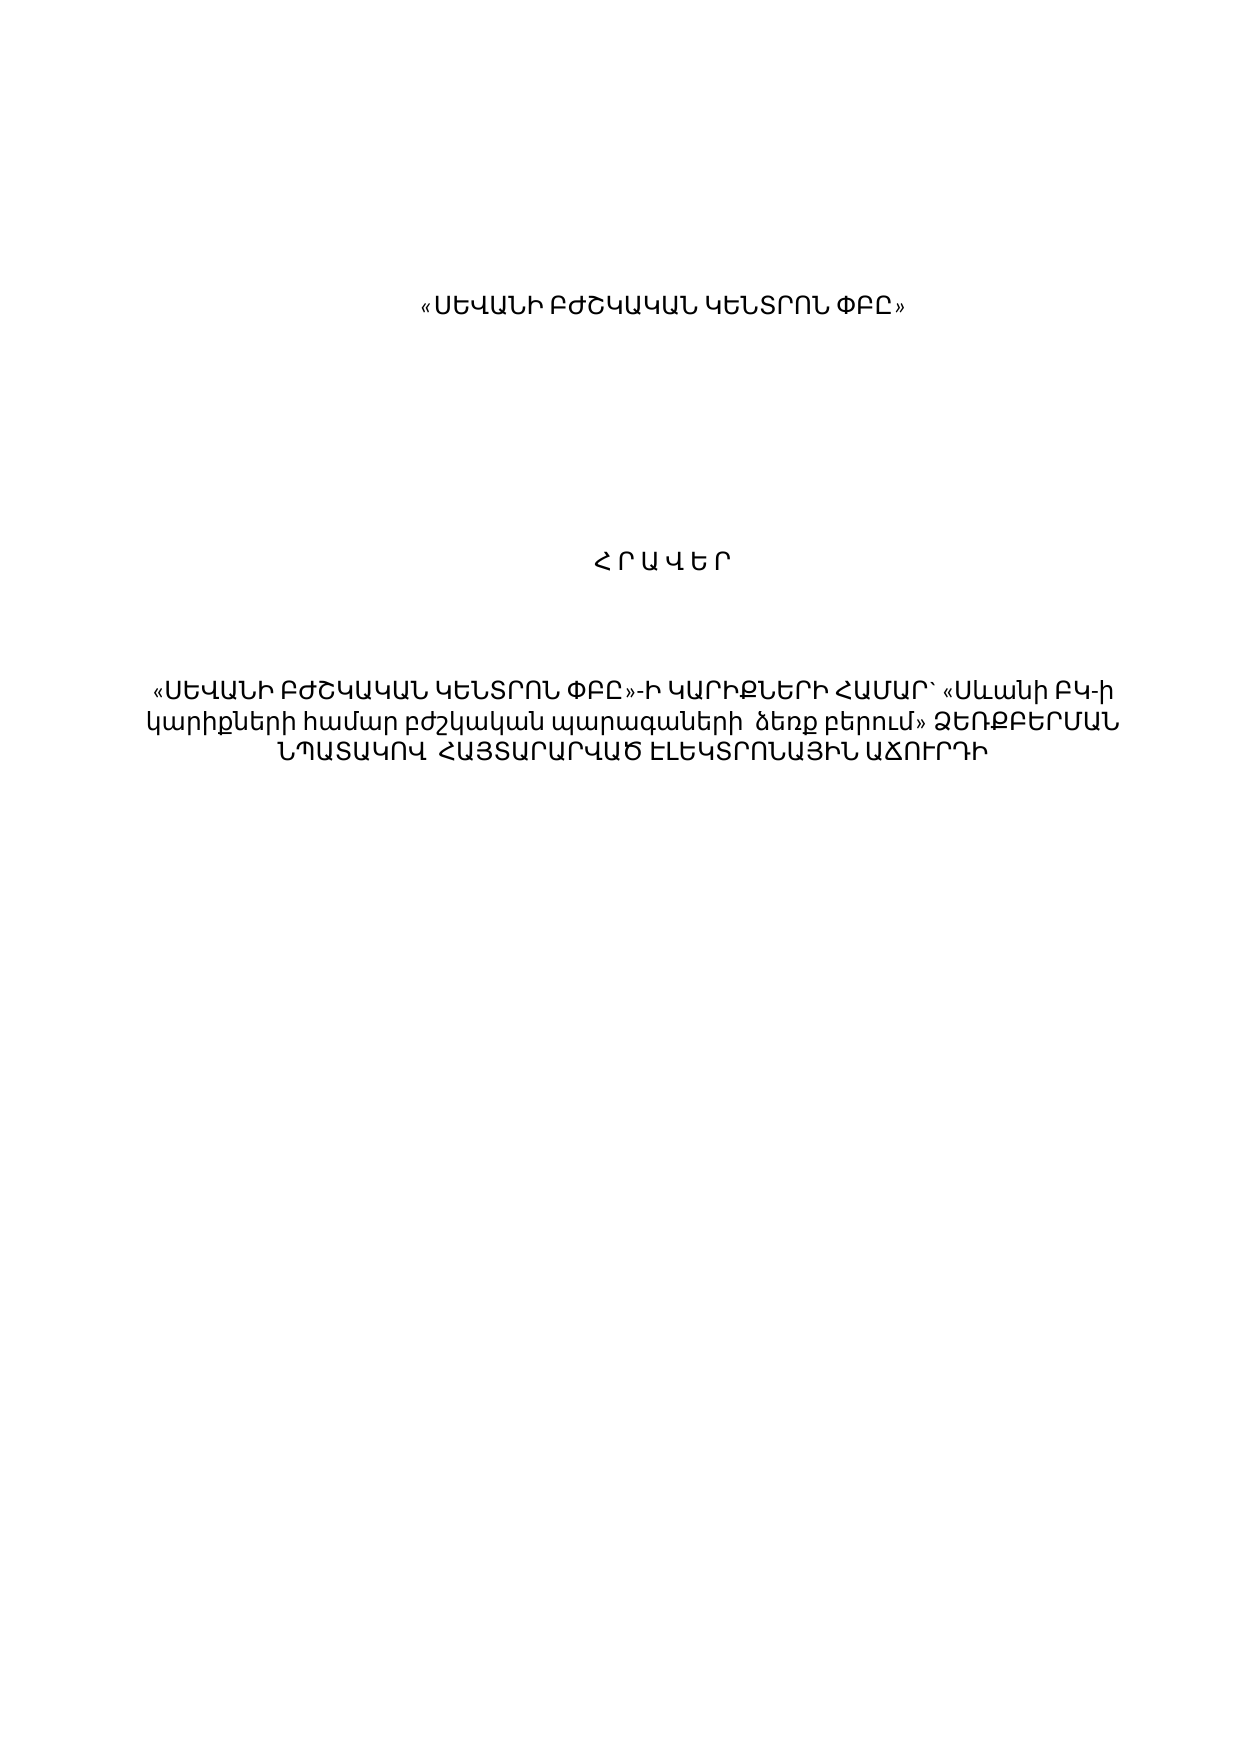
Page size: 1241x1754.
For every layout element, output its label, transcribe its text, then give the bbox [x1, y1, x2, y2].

text Հ Ր Ա Վ Ե Ր [94, 546, 1172, 577]
text «ՍԵՎԱՆԻ ԲԺՇԿԱԿԱՆ ԿԵՆՏՐՈՆ ՓԲԸ»-Ի ԿԱՐԻՔՆԵՐԻ ՀԱՄԱՐ` «Սևանի ԲԿ-ի կարիքների համար բժշկական պարագաների ձեռք բերում» ՁԵՌՔԲԵՐՄԱՆ ՆՊԱՏԱԿՈՎ ՀԱՅՏԱՐԱՐՎԱԾ ԷԼԵԿՏՐՈՆԱՅԻՆ ԱՃՈՒՐԴԻ [94, 676, 1172, 767]
text « ՍԵՎԱՆԻ ԲԺՇԿԱԿԱՆ ԿԵՆՏՐՈՆ ՓԲԸ» [94, 290, 1172, 321]
